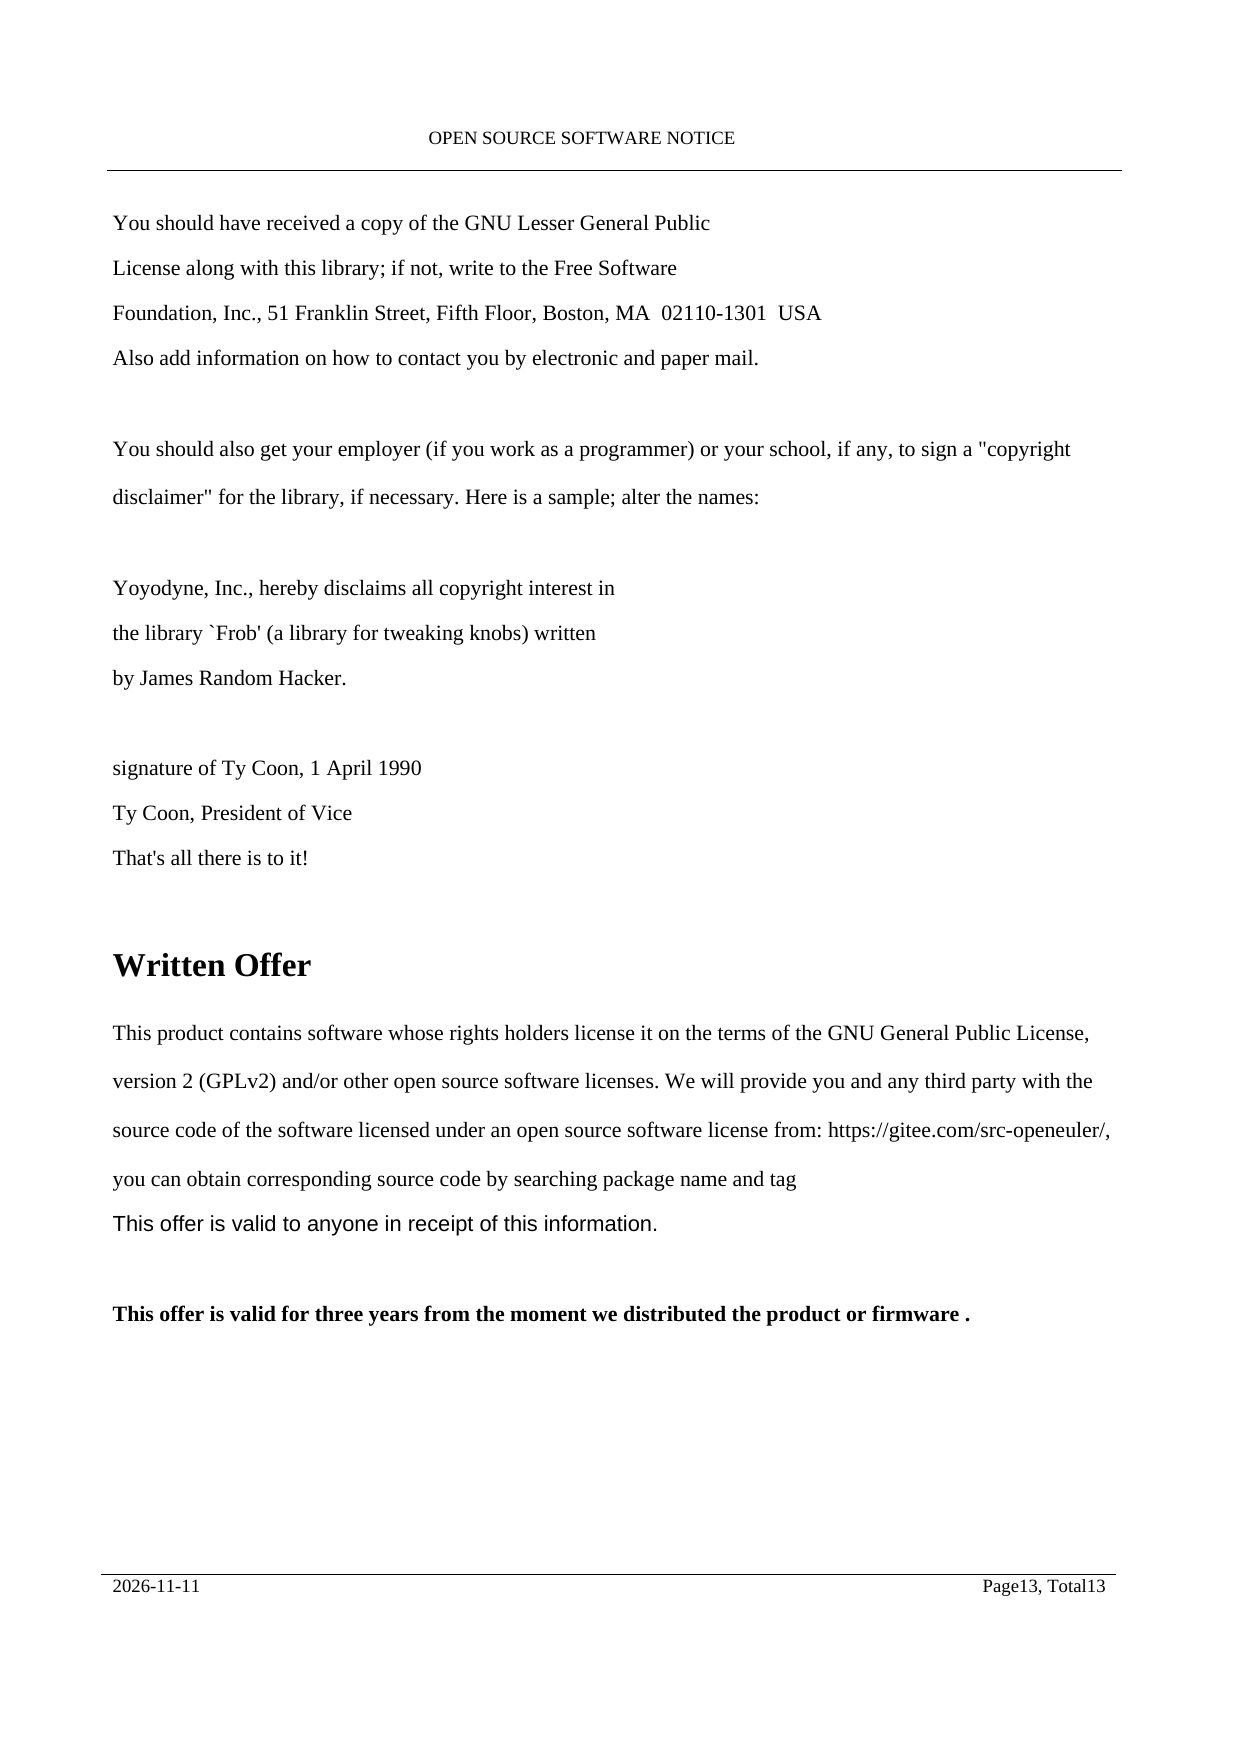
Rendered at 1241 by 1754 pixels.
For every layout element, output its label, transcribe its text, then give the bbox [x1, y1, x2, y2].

text This offer is valid for three years from the moment we distributed the product or firmware . [112, 1297, 1128, 1330]
text signature of Ty Coon, 1 April 1990 [112, 751, 1128, 784]
text You should also get your employer (if you work as a programmer) or your school, if any, to sign a "copyright disclaimer" for the library, if necessary. Here is a sample; alter the names: [112, 432, 1128, 513]
text That's all there is to it! [112, 841, 1128, 874]
text the library `Frob' (a library for tweaking knobs) written [112, 616, 1128, 648]
text Ty Coon, President of Vice [112, 796, 1128, 829]
text Foundation, Inc., 51 Franklin Street, Fifth Floor, Boston, MA 02110-1301 USA [112, 297, 1128, 329]
text Also add information on how to contact you by electronic and paper mail. [112, 342, 1128, 374]
text by James Random Hacker. [112, 661, 1128, 693]
text Yoyodyne, Inc., hereby disclaims all copyright interest in [112, 571, 1128, 603]
text License along with this library; if not, write to the Free Software [112, 251, 1128, 284]
text This product contains software whose rights holders license it on the terms of the GNU General Public License, version 2 (GPLv2) and/or other open source software licenses. We will provide you and any third party with the source code of the software licensed under an open source software license from: https://gitee.com/src-openeuler/, you can obtain corresponding source code by searching package name and tag [112, 1016, 1128, 1194]
text This offer is valid to anyone in receipt of this information. [112, 1207, 1128, 1240]
text You should have received a copy of the GNU Lesser General Public [112, 206, 1128, 239]
text Written Offer [112, 932, 1128, 997]
